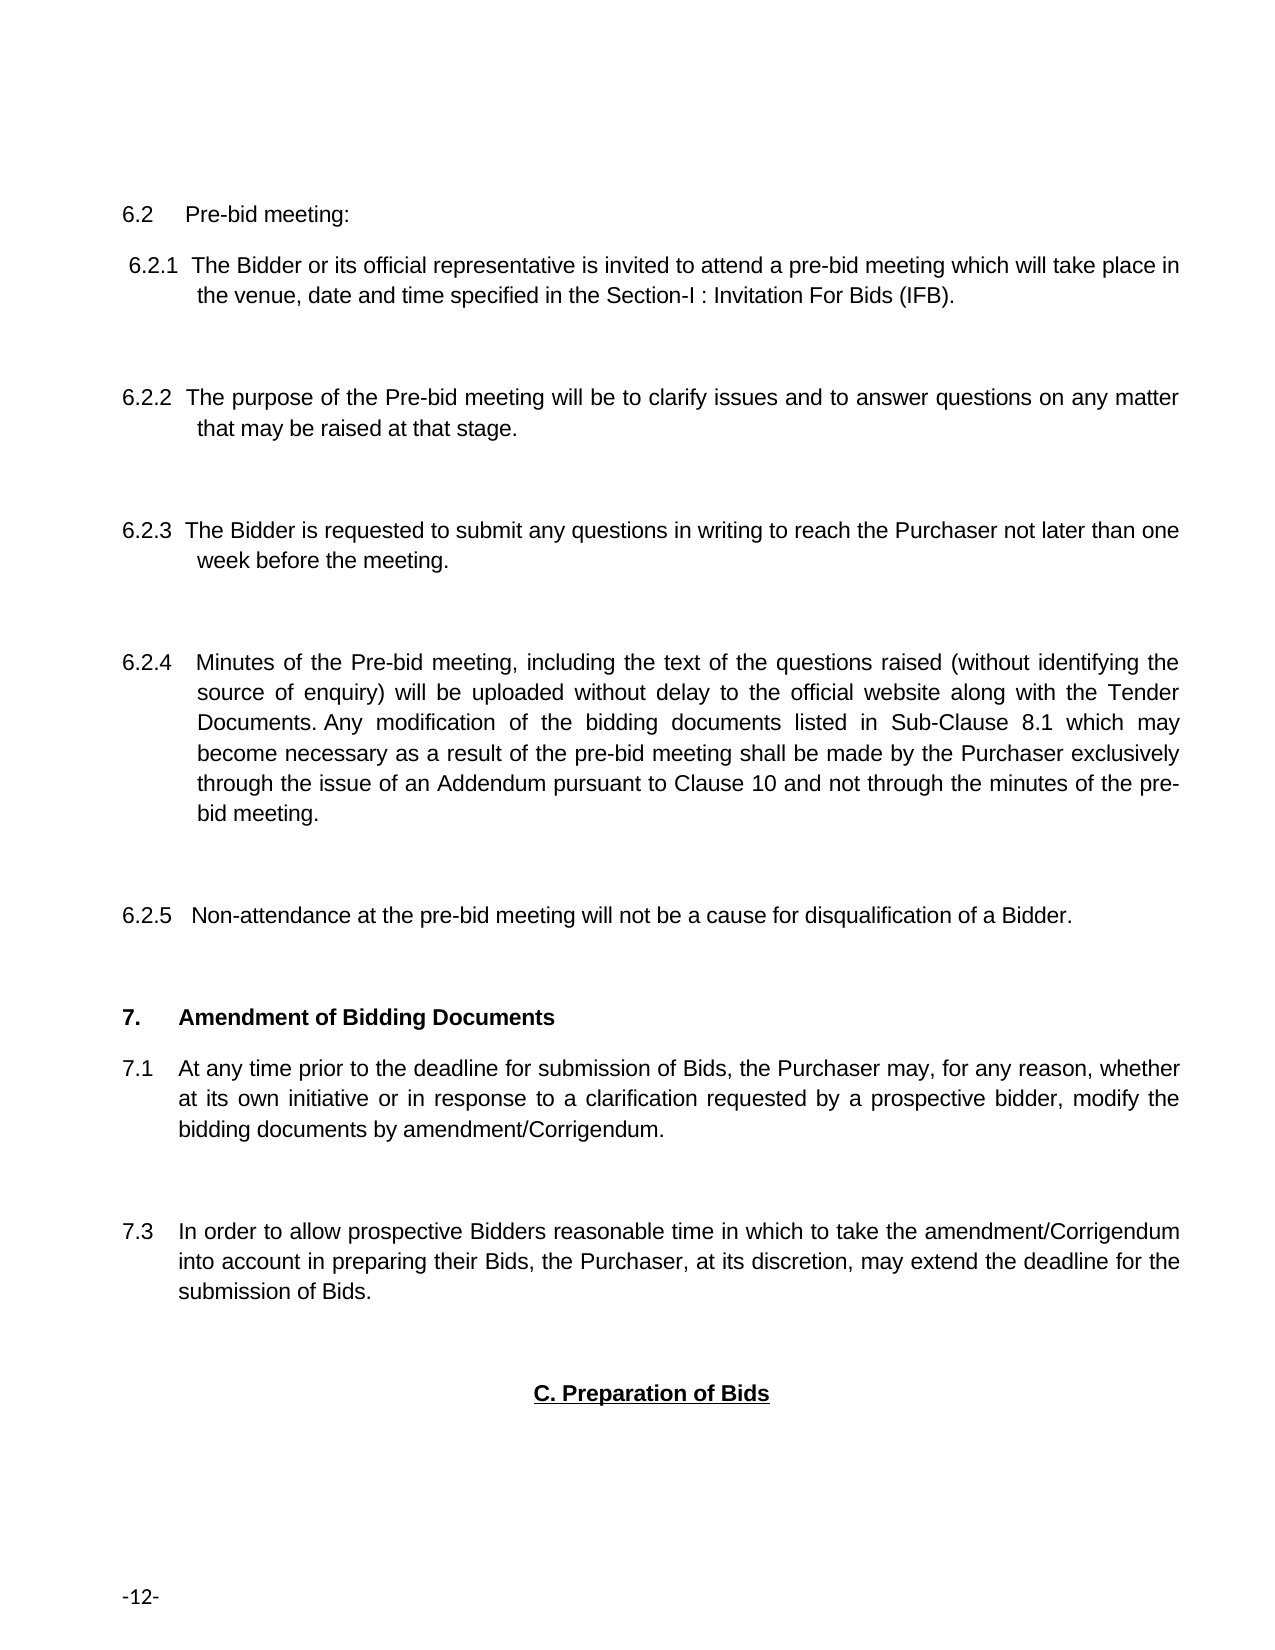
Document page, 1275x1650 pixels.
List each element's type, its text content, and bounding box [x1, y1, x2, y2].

text 7.3 In order to allow prospective Bidders reasonable time in which to take the amendment/Corrigendum into account in preparing their Bids, the Purchaser, at its discretion, may extend the deadline for the submission of Bids. [122, 1218, 1181, 1304]
text 6.2 Pre-bid meeting: [122, 201, 1181, 227]
text C. Preparation of Bids [122, 1380, 1181, 1407]
text 6.2.1 The Bidder or its official representative is invited to attend a pre-bid meeting which will take place in the venue, date and time specified in the Section-I : Invitation For Bids (IFB). [122, 252, 1181, 309]
text 7. Amendment of Bidding Documents [122, 1004, 1181, 1031]
text 6.2.4 Minutes of the Pre-bid meeting, including the text of the questions raised (without identifying the source of enquiry) will be uploaded without delay to the official website along with the Tender Documents. Any modification of the bidding documents listed in Sub-Clause 8.1 which may become necessary as a result of the pre-bid meeting shall be made by the Purchaser exclusively through the issue of an Addendum pursuant to Clause 10 and not through the minutes of the pre-bid meeting. [122, 649, 1181, 826]
text 6.2.5 Non-attendance at the pre-bid meeting will not be a cause for disqualification of a Bidder. [122, 902, 1181, 928]
text 7.1 At any time prior to the deadline for submission of Bids, the Purchaser may, for any reason, whether at its own initiative or in response to a clarification requested by a prospective bidder, modify the bidding documents by amendment/Corrigendum. [122, 1055, 1181, 1142]
text 6.2.2 The purpose of the Pre-bid meeting will be to clarify issues and to answer questions on any matter that may be raised at that stage. [122, 384, 1181, 441]
text 6.2.3 The Bidder is requested to submit any questions in writing to reach the Purchaser not later than one week before the meeting. [122, 517, 1181, 573]
